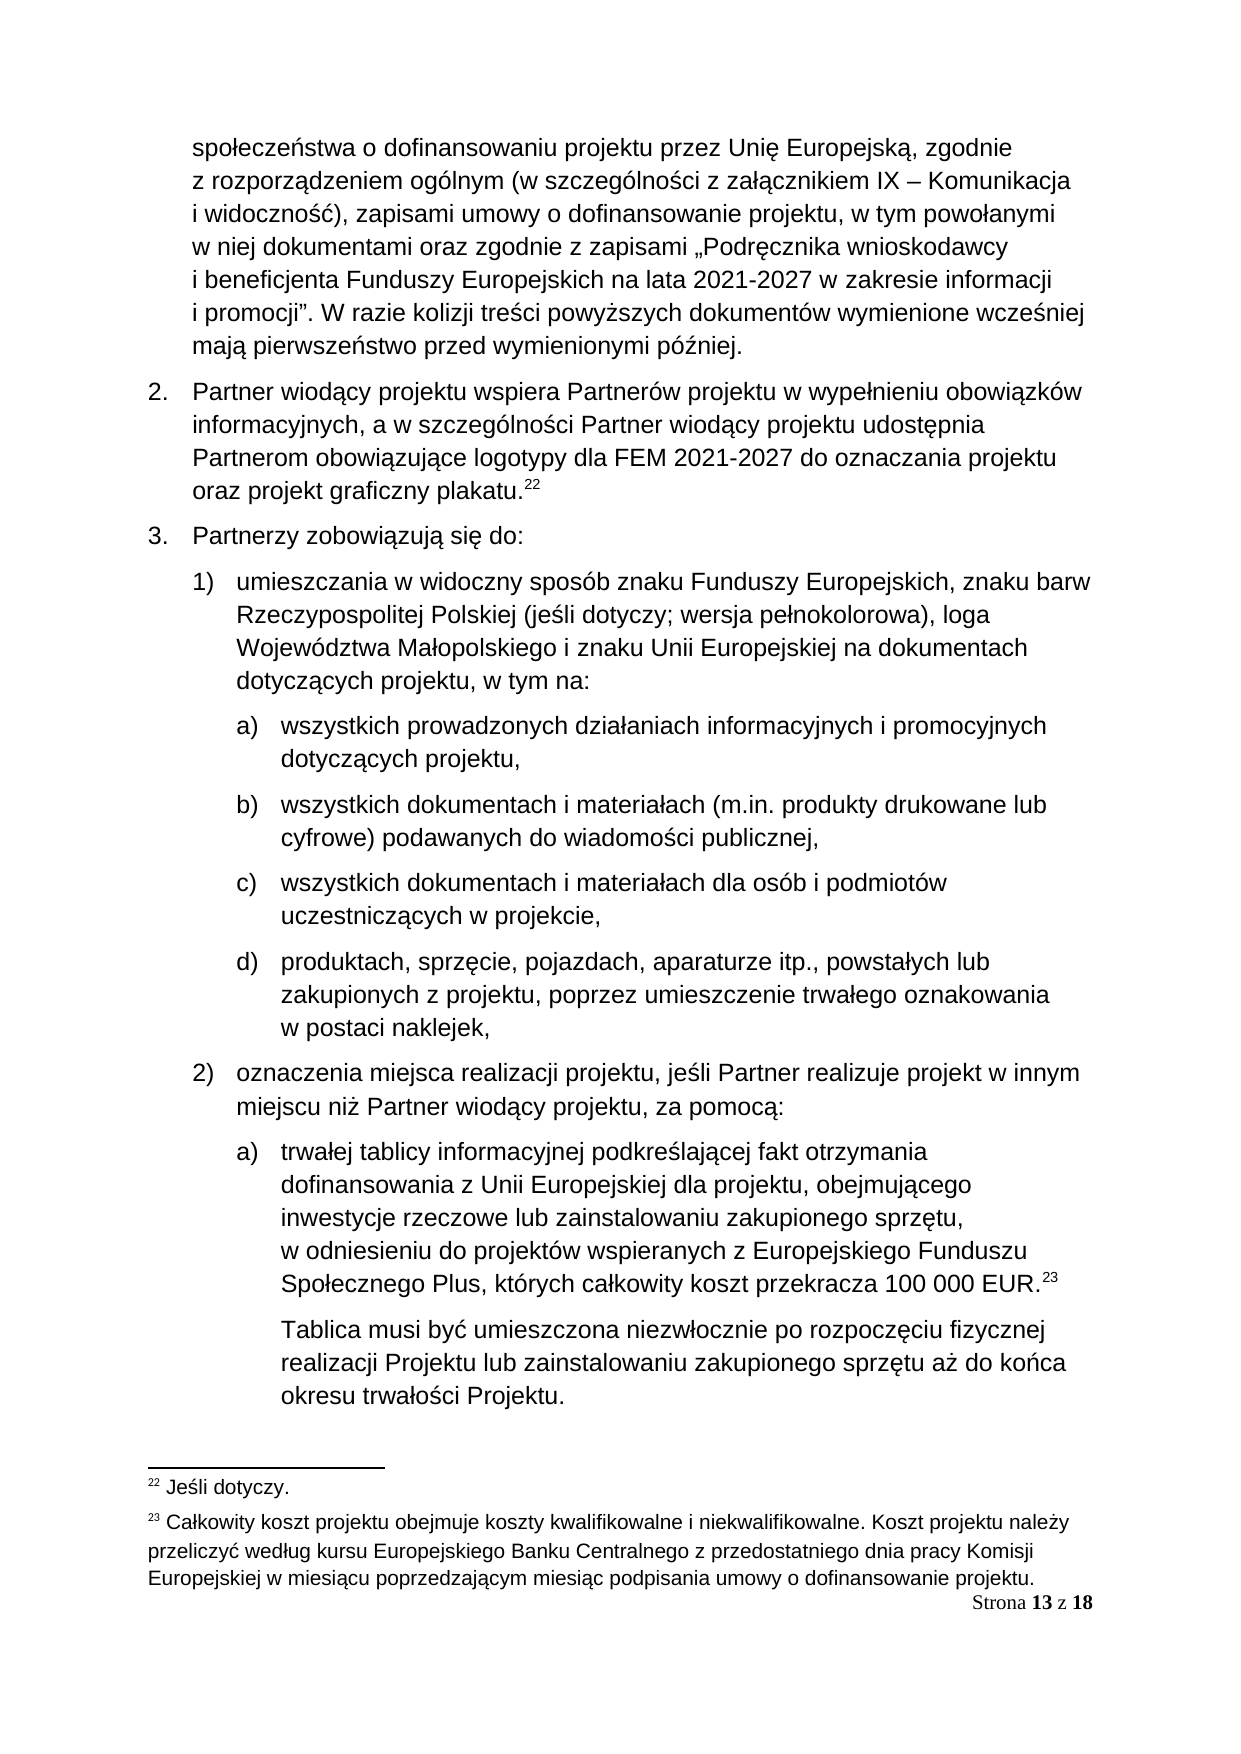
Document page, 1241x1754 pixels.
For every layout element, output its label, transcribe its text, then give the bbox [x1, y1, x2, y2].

list oznaczenia miejsca realizacji projektu, jeśli Partner realizuje projekt w innym miejscu niż Partner wiodący projektu, za pomocą: [192, 1058, 1093, 1120]
list umieszczania w widoczny sposób znaku Funduszy Europejskich, znaku barw Rzeczypospolitej Polskiej (jeśli dotyczy; wersja pełnokolorowa), loga Województwa Małopolskiego i znaku Unii Europejskiej na dokumentach dotyczących projektu, w tym na: [192, 567, 1093, 694]
list wszystkich prowadzonych działaniach informacyjnych i promocyjnych dotyczących projektu, [236, 711, 1093, 773]
list Partnerzy zobowiązują się do: [148, 521, 1093, 550]
text Tablica musi być umieszczona niezwłocznie po rozpoczęciu fizycznej realizacji Projektu lub zainstalowaniu zakupionego sprzętu aż do końca okresu trwałości Projektu. [281, 1314, 1093, 1409]
list wszystkich dokumentach i materiałach (m.in. produkty drukowane lub cyfrowe) podawanych do wiadomości publicznej, [236, 790, 1093, 852]
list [148, 133, 1093, 360]
list Partner wiodący projektu wspiera Partnerów projektu w wypełnieniu obowiązków informacyjnych, a w szczególności Partner wiodący projektu udostępnia Partnerom obowiązujące logotypy dla FEM 2021-2027 do oznaczania projektu oraz projekt graficzny plakatu. [148, 377, 1093, 504]
list produktach, sprzęcie, pojazdach, aparaturze itp., powstałych lub zakupionych z projektu, poprzez umieszczenie trwałego oznakowania w postaci naklejek, [236, 947, 1093, 1042]
list wszystkich dokumentach i materiałach dla osób i podmiotów uczestniczących w projekcie, [236, 868, 1093, 930]
list trwałej tablicy informacyjnej podkreślającej fakt otrzymania dofinansowania z Unii Europejskiej dla projektu, obejmującego inwestycje rzeczowe lub zainstalowaniu zakupionego sprzętu, w odniesieniu do projektów wspieranych z Europejskiego Funduszu Społecznego Plus, których całkowity koszt przekracza 100 000 EUR. [236, 1137, 1093, 1298]
